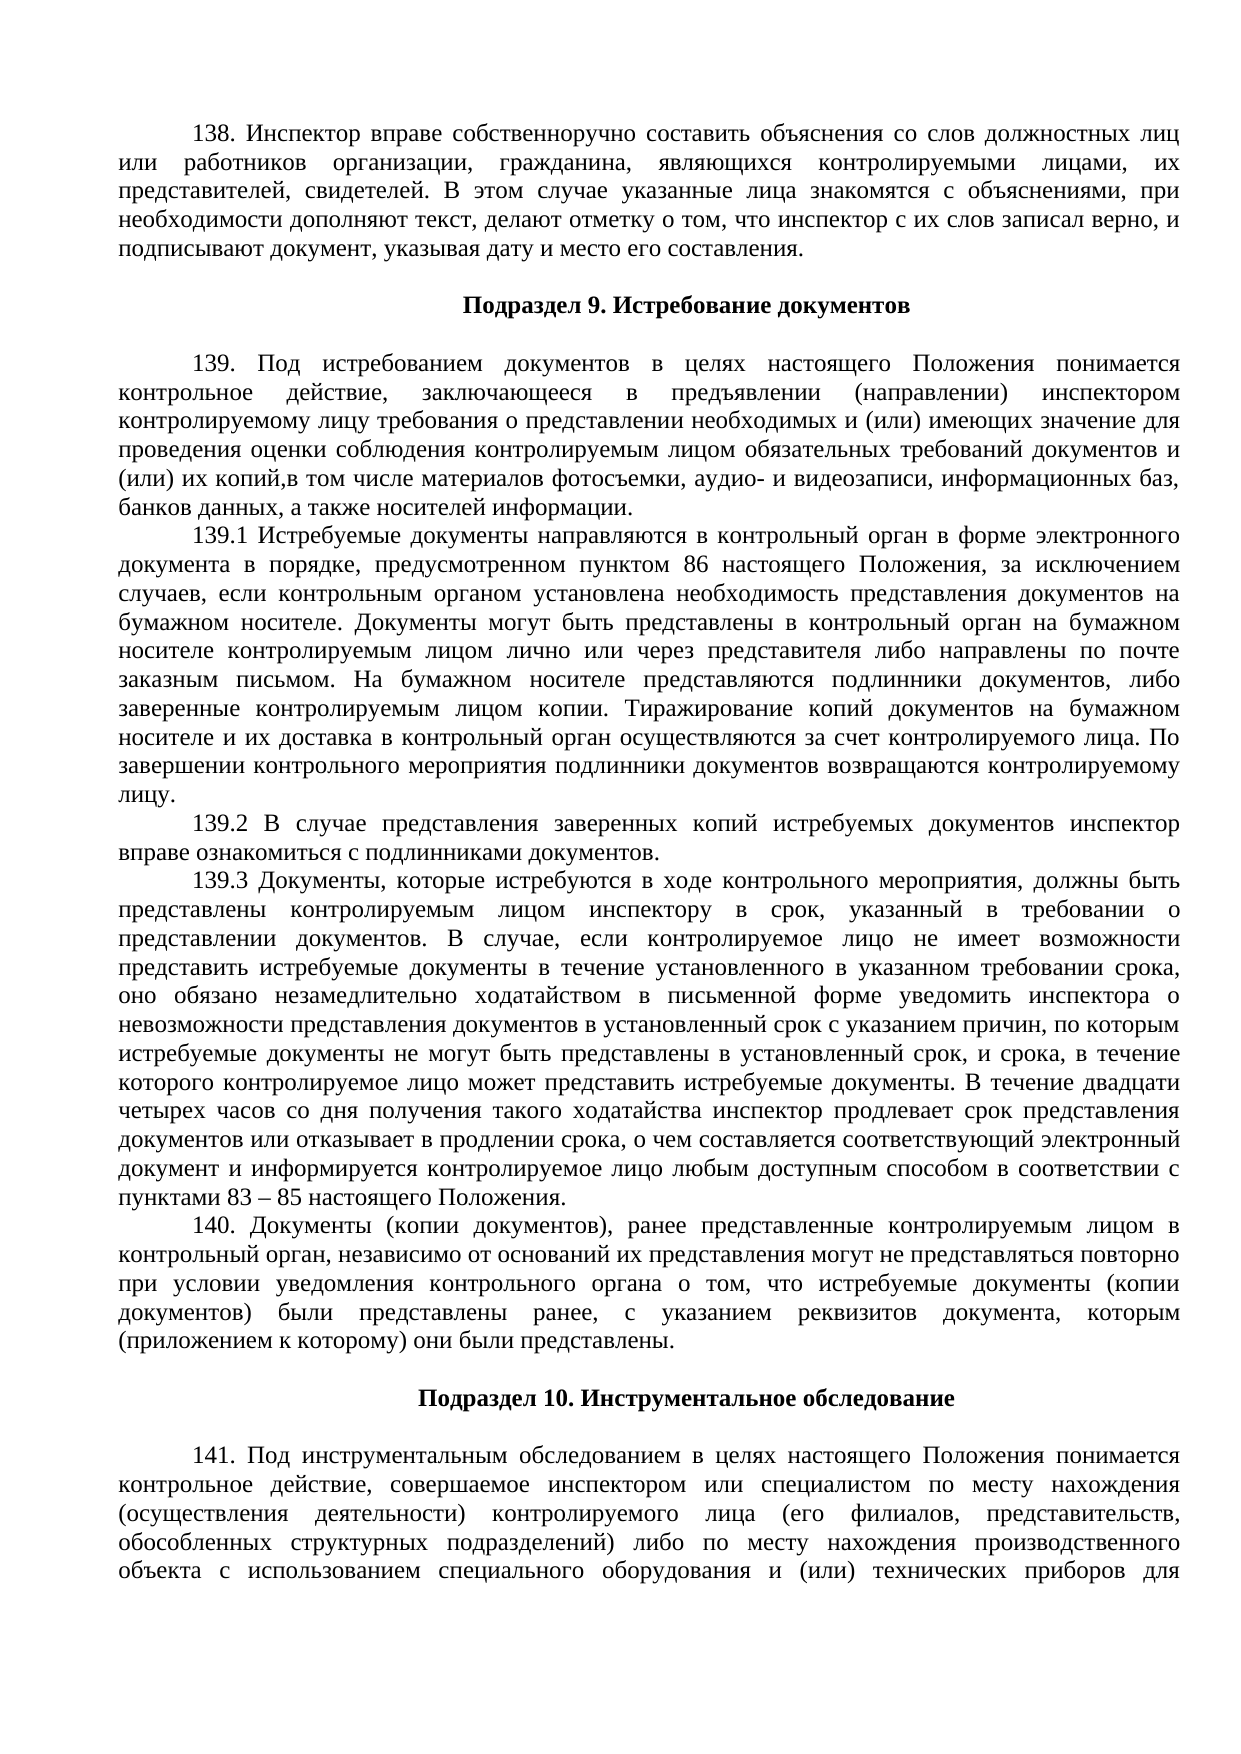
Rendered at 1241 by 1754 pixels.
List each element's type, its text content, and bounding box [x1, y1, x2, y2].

text 139.3 Документы, которые истребуются в ходе контрольного мероприятия, должны быть представлены контролируемым лицом инспектору в срок, указанный в требовании о представлении документов. В случае, если контролируемое лицо не имеет возможности представить истребуемые документы в течение установленного в указанном требовании срока, оно обязано незамедлительно ходатайством в письменной форме уведомить инспектора о невозможности представления документов в установленный срок с указанием причин, по которым истребуемые документы не могут быть представлены в установленный срок, и срока, в течение которого контролируемое лицо может представить истребуемые документы. В течение двадцати четырех часов со дня получения такого ходатайства инспектор продлевает срок представления документов или отказывает в продлении срока, о чем составляется соответствующий электронный документ и информируется контролируемое лицо любым доступным способом в соответствии с пунктами 83 – 85 настоящего Положения. [118, 866, 1181, 1211]
text 139.1 Истребуемые документы направляются в контрольный орган в форме электронного документа в порядке, предусмотренном пунктом 86 настоящего Положения, за исключением случаев, если контрольным органом установлена необходимость представления документов на бумажном носителе. Документы могут быть представлены в контрольный орган на бумажном носителе контролируемым лицом лично или через представителя либо направлены по почте заказным письмом. На бумажном носителе представляются подлинники документов, либо заверенные контролируемым лицом копии. Тиражирование копий документов на бумажном носителе и их доставка в контрольный орган осуществляются за счет контролируемого лица. По завершении контрольного мероприятия подлинники документов возвращаются контролируемому лицу. [118, 521, 1181, 808]
text 139.2 В случае представления заверенных копий истребуемых документов инспектор вправе ознакомиться с подлинниками документов. [118, 808, 1181, 866]
text 140. Документы (копии документов), ранее представленные контролируемым лицом в контрольный орган, независимо от оснований их представления могут не представляться повторно при условии уведомления контрольного органа о том, что истребуемые документы (копии документов) были представлены ранее, с указанием реквизитов документа, которым (приложением к которому) они были представлены. [118, 1211, 1181, 1354]
text Подраздел 10. Инструментальное обследование [118, 1383, 1181, 1412]
text Подраздел 9. Истребование документов [118, 291, 1181, 319]
text 139. Под истребованием документов в целях настоящего Положения понимается контрольное действие, заключающееся в предъявлении (направлении) инспектором контролируемому лицу требования о представлении необходимых и (или) имеющих значение для проведения оценки соблюдения контролируемым лицом обязательных требований документов и (или) их копий,в том числе материалов фотосъемки, аудио- и видеозаписи, информационных баз, банков данных, а также носителей информации. [118, 348, 1181, 521]
text 138. Инспектор вправе собственноручно составить объяснения со слов должностных лиц или работников организации, гражданина, являющихся контролируемыми лицами, их представителей, свидетелей. В этом случае указанные лица знакомятся с объяснениями, при необходимости дополняют текст, делают отметку о том, что инспектор с их слов записал верно, и подписывают документ, указывая дату и место его составления. [118, 118, 1181, 262]
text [118, 1441, 1181, 1584]
